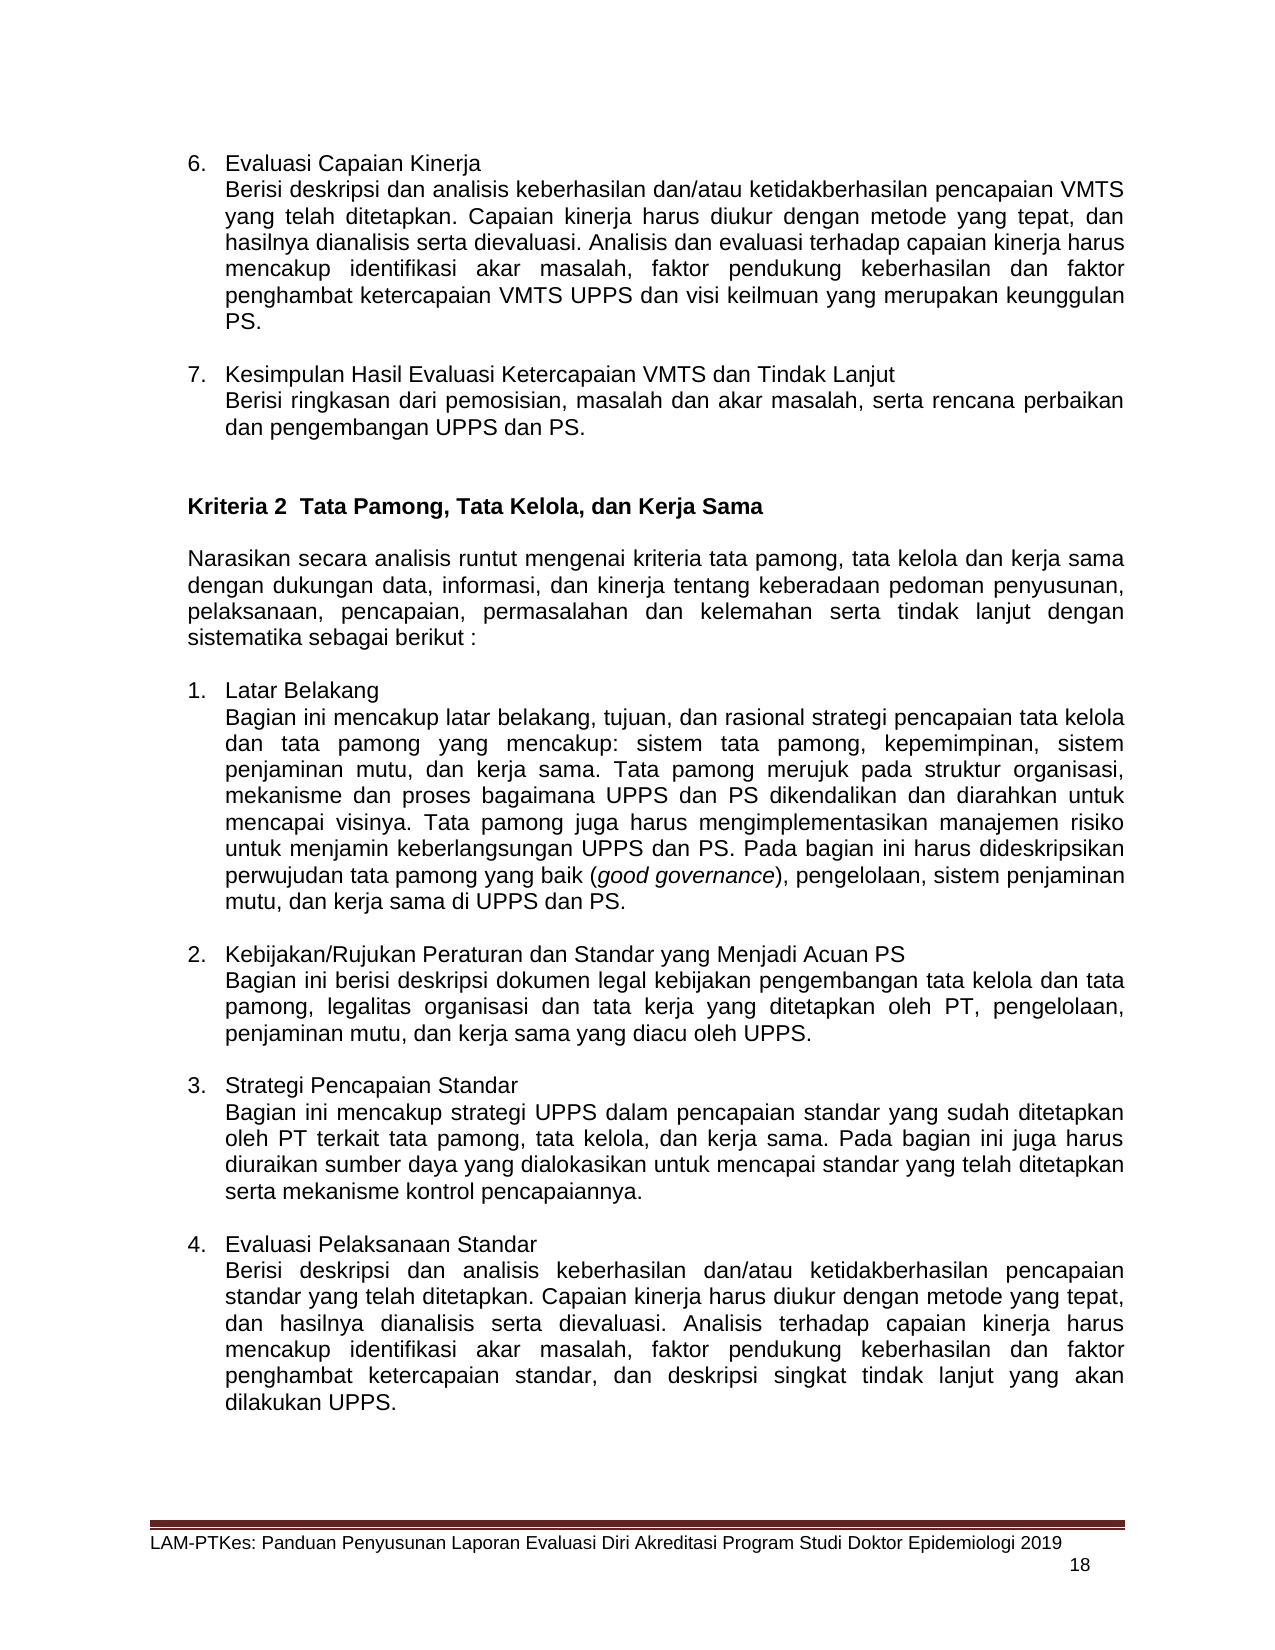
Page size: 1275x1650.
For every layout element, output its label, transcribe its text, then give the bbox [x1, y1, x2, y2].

list Strategi Pencapaian Standar [187, 1072, 1125, 1099]
text Berisi deskripsi dan analisis keberhasilan dan/atau ketidakberhasilan pencapaian standar yang telah ditetapkan. Capaian kinerja harus diukur dengan metode yang tepat, dan hasilnya dianalisis serta dievaluasi. Analisis terhadap capaian kinerja harus mencakup identifikasi akar masalah, faktor pendukung keberhasilan dan faktor penghambat ketercapaian standar, dan deskripsi singkat tindak lanjut yang akan dilakukan UPPS. [225, 1257, 1125, 1415]
list Evaluasi Capaian Kinerja [187, 150, 1125, 176]
list Latar Belakang [187, 677, 1125, 703]
list Evaluasi Pelaksanaan Standar [187, 1231, 1125, 1257]
text Berisi deskripsi dan analisis keberhasilan dan/atau ketidakberhasilan pencapaian VMTS yang telah ditetapkan. Capaian kinerja harus diukur dengan metode yang tepat, dan hasilnya dianalisis serta dievaluasi. Analisis dan evaluasi terhadap capaian kinerja harus mencakup identifikasi akar masalah, faktor pendukung keberhasilan dan faktor penghambat ketercapaian VMTS UPPS dan visi keilmuan yang merupakan keunggulan PS. [225, 176, 1125, 334]
text Bagian ini mencakup strategi UPPS dalam pencapaian standar yang sudah ditetapkan oleh PT terkait tata pamong, tata kelola, dan kerja sama. Pada bagian ini juga harus diuraikan sumber daya yang dialokasikan untuk mencapai standar yang telah ditetapkan serta mekanisme kontrol pencapaiannya. [225, 1099, 1125, 1204]
list Kesimpulan Hasil Evaluasi Ketercapaian VMTS dan Tindak Lanjut [187, 361, 1125, 387]
text Bagian ini mencakup latar belakang, tujuan, dan rasional strategi pencapaian tata kelola dan tata pamong yang mencakup: sistem tata pamong, kepemimpinan, sistem penjaminan mutu, dan kerja sama. Tata pamong merujuk pada struktur organisasi, mekanisme dan proses bagaimana UPPS dan PS dikendalikan dan diarahkan untuk mencapai visinya. Tata pamong juga harus mengimplementasikan manajemen risiko untuk menjamin keberlangsungan UPPS dan PS. Pada bagian ini harus dideskripsikan perwujudan tata pamong yang baik (good governance), pengelolaan, sistem penjaminan mutu, dan kerja sama di UPPS dan PS. [225, 703, 1125, 914]
text Berisi ringkasan dari pemosisian, masalah dan akar masalah, serta rencana perbaikan dan pengembangan UPPS dan PS. [225, 387, 1125, 440]
text Bagian ini berisi deskripsi dokumen legal kebijakan pengembangan tata kelola dan tata pamong, legalitas organisasi dan tata kerja yang ditetapkan oleh PT, pengelolaan, penjaminan mutu, dan kerja sama yang diacu oleh UPPS. [225, 967, 1125, 1046]
list Kebijakan/Rujukan Peraturan dan Standar yang Menjadi Acuan PS [187, 941, 1125, 967]
subtitle Kriteria 2 Tata Pamong, Tata Kelola, dan Kerja Sama [187, 493, 1125, 519]
text Narasikan secara analisis runtut mengenai kriteria tata pamong, tata kelola dan kerja sama dengan dukungan data, informasi, dan kinerja tentang keberadaan pedoman penyusunan, pelaksanaan, pencapaian, permasalahan dan kelemahan serta tindak lanjut dengan sistematika sebagai berikut : [187, 545, 1125, 651]
